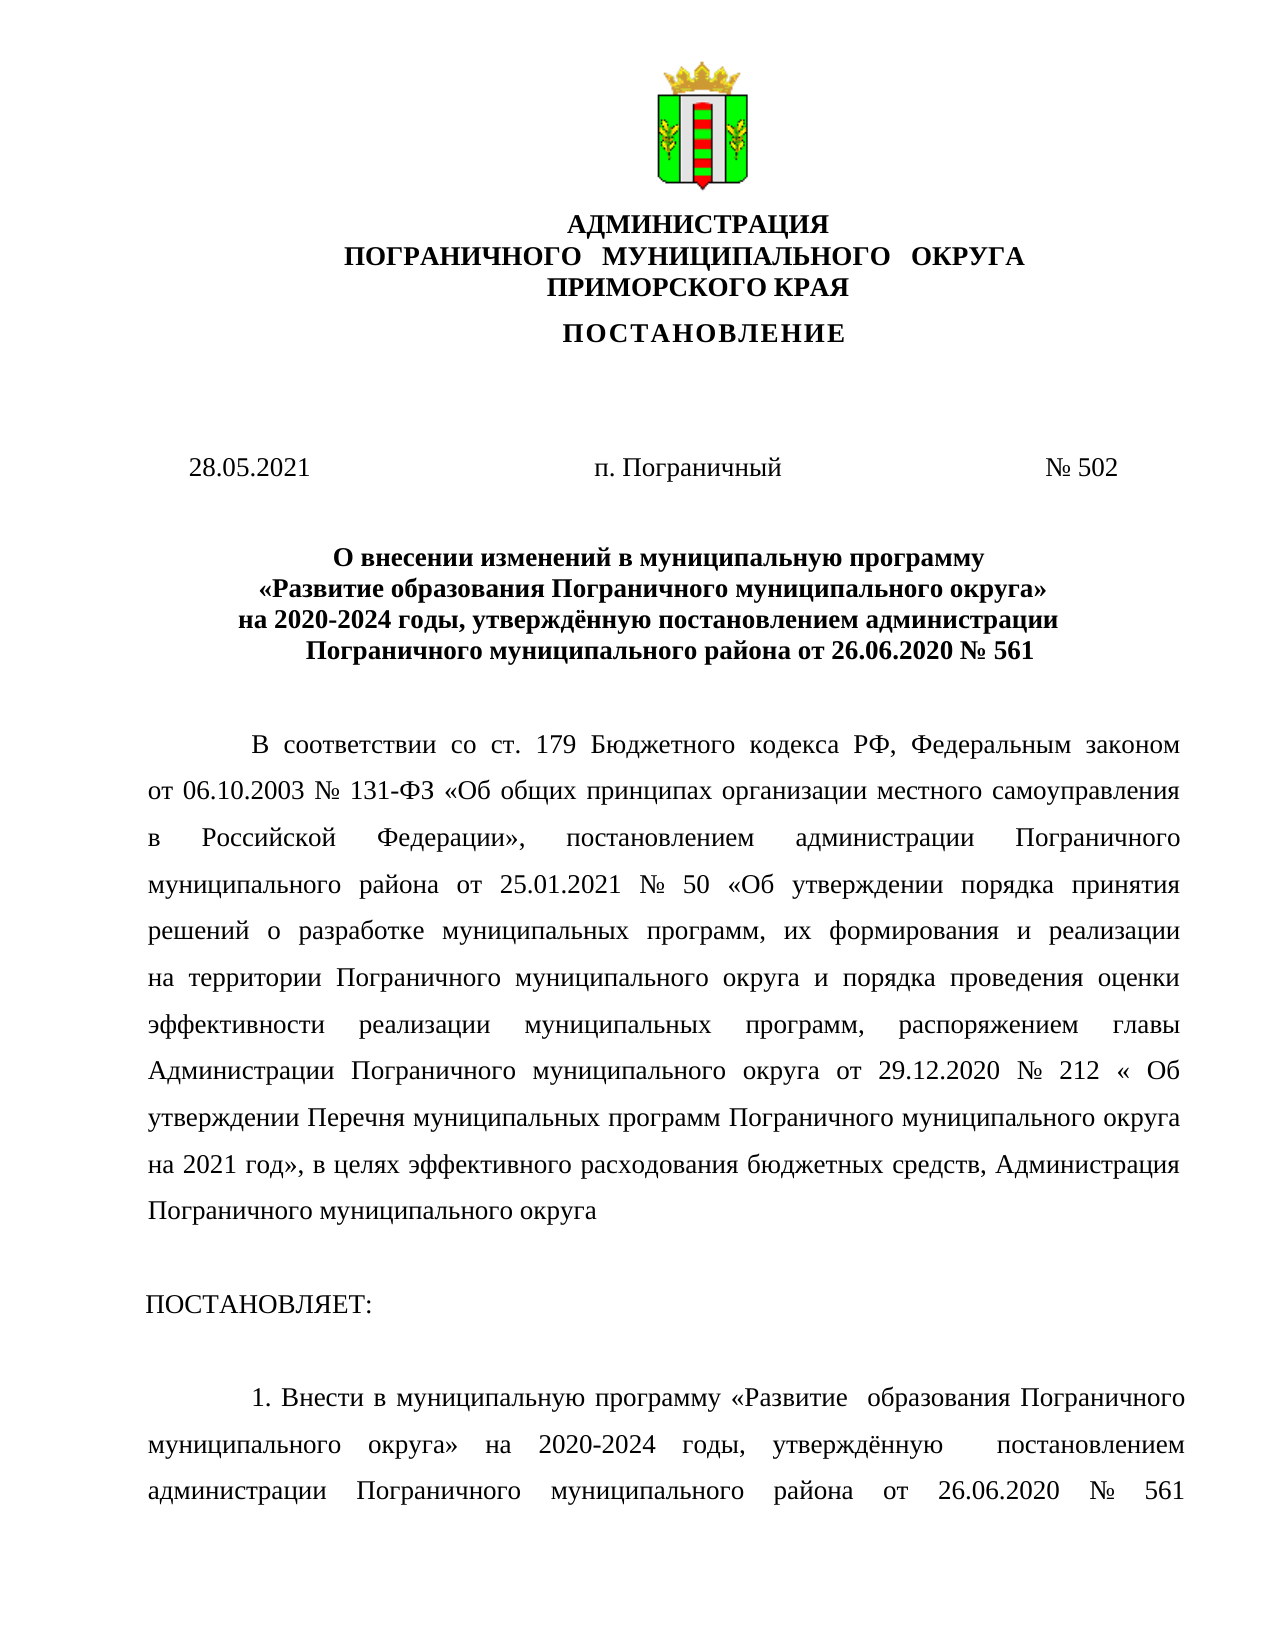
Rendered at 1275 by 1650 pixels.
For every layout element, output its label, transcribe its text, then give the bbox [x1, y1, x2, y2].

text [148, 1381, 1186, 1506]
text О внесении изменений в муниципальную программу «Развитие образования Пограничного муниципального округа» [177, 541, 1186, 603]
text В соответствии со ст. 179 Бюджетного кодекса РФ, Федеральным законом от 06.10.2003 № 131-ФЗ «Об общих принципах организации местного самоуправления в Российской Федерации», постановлением администрации Пограничного муниципального района от 25.01.2021 № 50 «Об утверждении порядка принятия решений о разработке муниципальных программ, их формирования и реализации на территории Пограничного муниципального округа и порядка проведения оценки эффективности реализации муниципальных программ, распоряжением главы Администрации Пограничного муниципального округа от 29.12.2020 № 212 « Об утверждении Перечня муниципальных программ Пограничного муниципального округа на 2021 год», в целях эффективного расходования бюджетных средств, Администрация Пограничного муниципального округа [148, 728, 1181, 1226]
text Пограничного муниципального района от 26.06.2020 № 561 [177, 634, 1186, 665]
picture [655, 59, 751, 193]
table_header АДМИНИСТРАЦИЯ ПОГРАНИЧНОГО МУНИЦИПАЛЬНОГО ОКРУГА ПРИМОРСКОГО КРАЯ ПОСТАНОВЛЕНИЕ 28.05.2021 п. Пограничный № 502 [177, 59, 1236, 541]
text ПОСТАНОВЛЯЕТ: [118, 1288, 1196, 1319]
text на 2020-2024 годы, утверждённую постановлением администрации [177, 603, 1186, 634]
